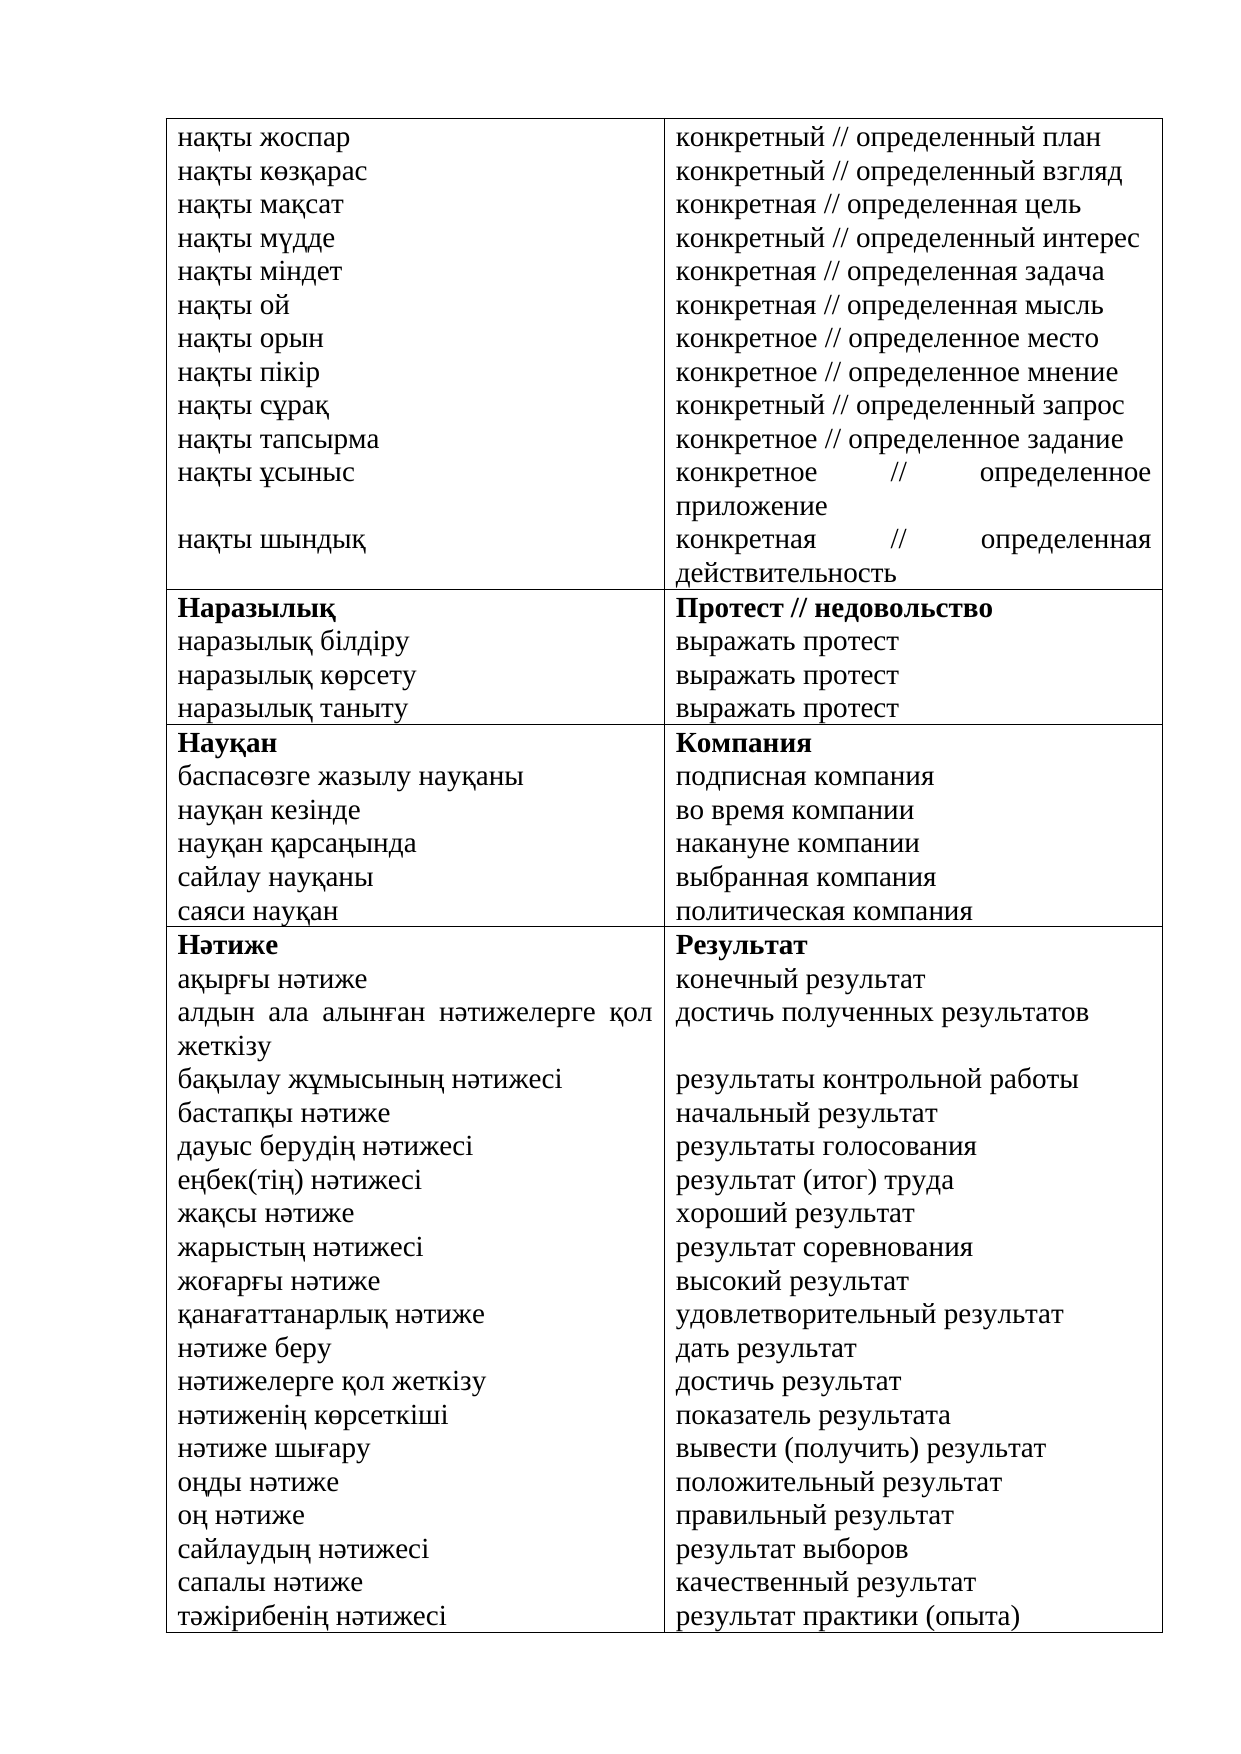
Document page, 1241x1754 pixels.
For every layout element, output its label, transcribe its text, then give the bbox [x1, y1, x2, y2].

table_cell Науқан баспасөзге жазылу науқаны науқан кезінде науқан қарсаңында сайлау науқаны саяси науқан [167, 725, 664, 926]
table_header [167, 119, 664, 589]
table_cell Наразылық наразылық білдіру наразылық көрсету наразылық таныту [167, 590, 664, 724]
table_cell Протест // недовольство выражать протест выражать протест выражать протест [665, 590, 1162, 724]
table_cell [167, 927, 664, 1632]
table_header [665, 119, 1162, 589]
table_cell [665, 927, 1162, 1632]
table_cell Компания подписная компания во время компании накануне компании выбранная компания политическая компания [665, 725, 1162, 926]
